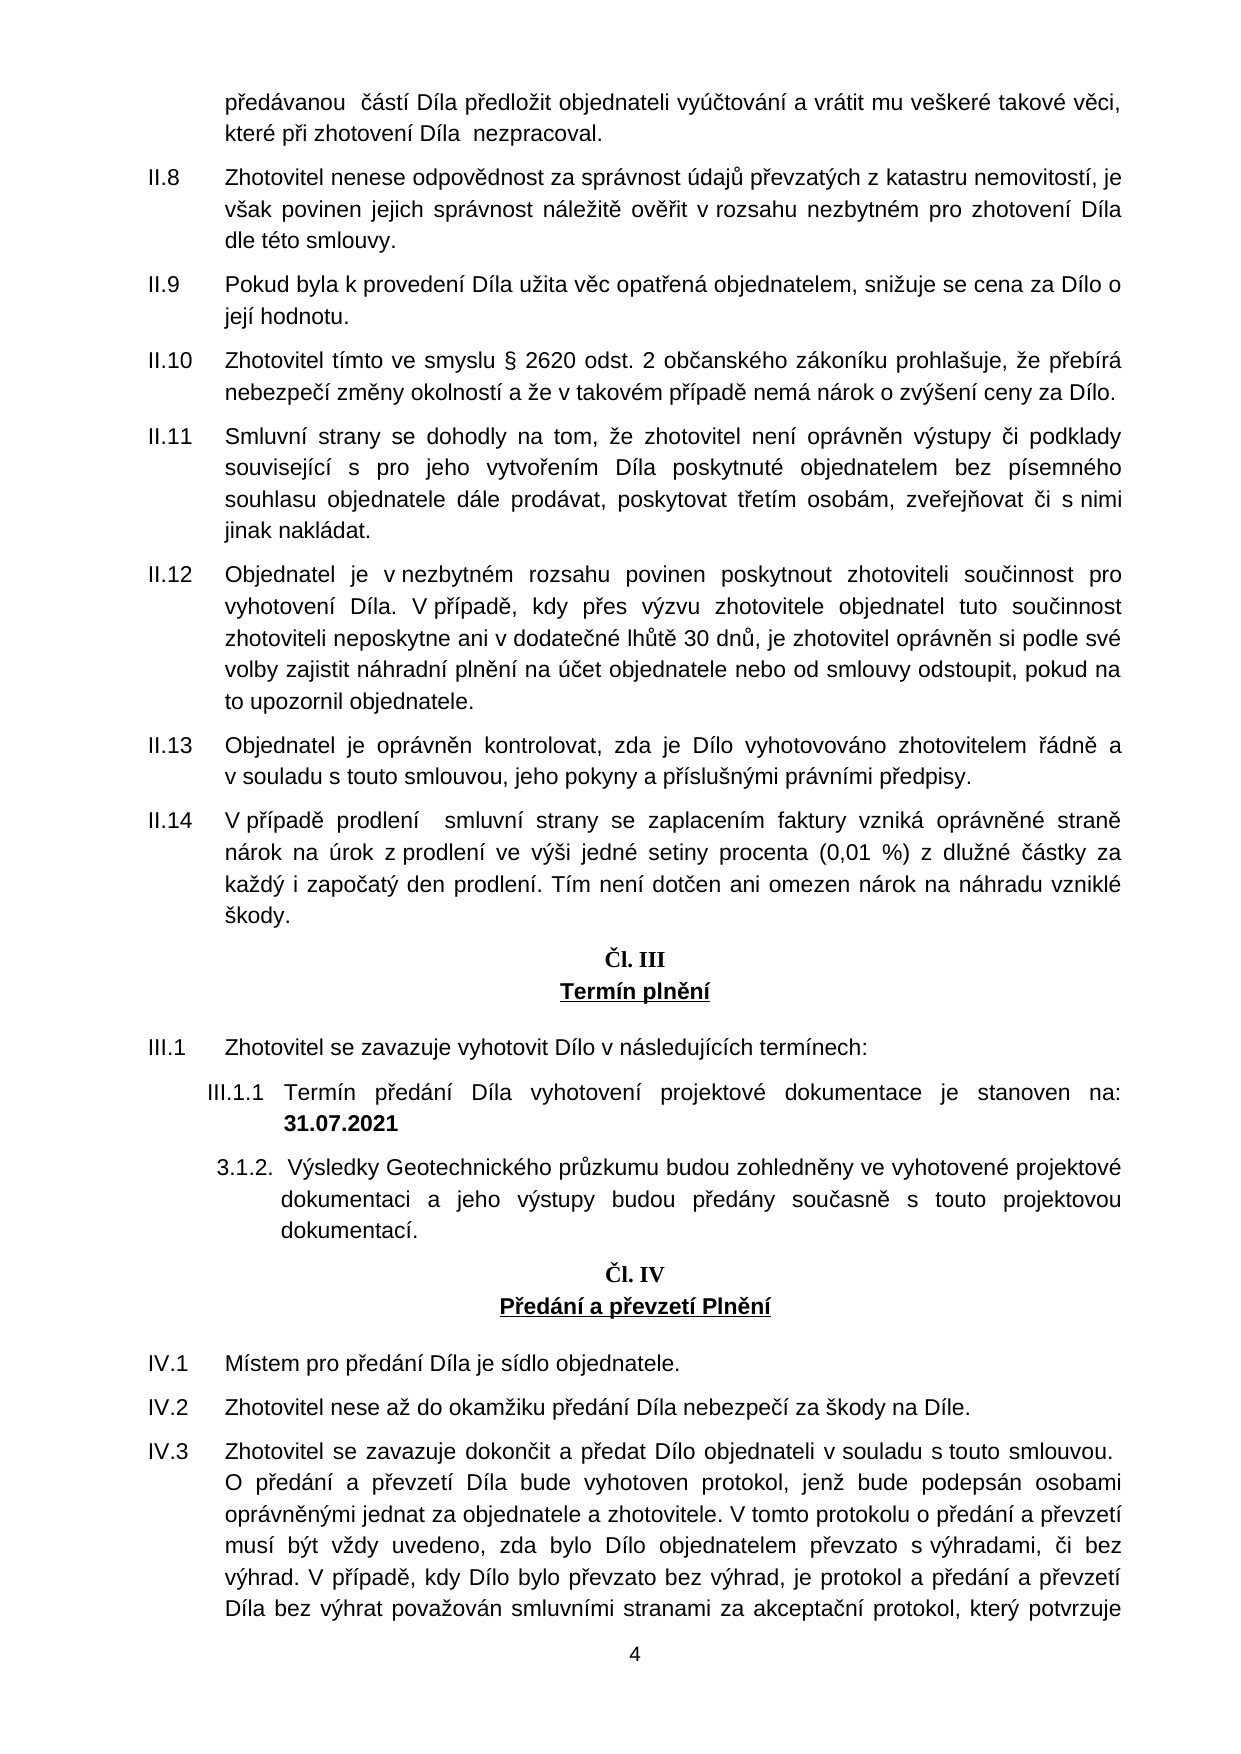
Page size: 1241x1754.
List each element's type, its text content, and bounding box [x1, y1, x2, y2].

list Zhotovitel nese až do okamžiku předání Díla nebezpečí za škody na Díle. [148, 1393, 1122, 1420]
list 3.1.2. Výsledky Geotechnického průzkumu budou zohledněny ve vyhotovené projektové dokumentaci a jeho výstupy budou předány současně s touto projektovou dokumentací. [148, 1154, 1122, 1243]
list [148, 1438, 1122, 1622]
list Termín předání Díla vyhotovení projektové dokumentace je stanoven na: 31.07.2021 [207, 1078, 1122, 1136]
list Zhotovitel nenese odpovědnost za správnost údajů převzatých z katastru nemovitostí, je však povinen jejich správnost náležitě ověřit v rozsahu nezbytném pro zhotovení Díla dle této smlouvy. [148, 164, 1122, 254]
list Místem pro předání Díla je sídlo objednatele. [148, 1349, 1122, 1376]
list V případě prodlení smluvní strany se zaplacením faktury vzniká oprávněné straně nárok na úrok z prodlení ve výši jedné setiny procenta (0,01 %) z dlužné částky za každý i započatý den prodlení. Tím není dotčen ani omezen nárok na náhradu vzniklé škody. [148, 807, 1122, 928]
list Zhotovitel tímto ve smyslu § 2620 odst. 2 občanského zákoníku prohlašuje, že přebírá nebezpečí změny okolností a že v takovém případě nemá nárok o zvýšení ceny za Dílo. [148, 347, 1122, 405]
list Zhotovitel se zavazuje vyhotovit Dílo v následujících termínech: [148, 1034, 1122, 1061]
list Objednatel je v nezbytném rozsahu povinen poskytnout zhotoviteli součinnost pro vyhotovení Díla. V případě, kdy přes výzvu zhotovitele objednatel tuto součinnost zhotoviteli neposkytne ani v dodatečné lhůtě 30 dnů, je zhotovitel oprávněn si podle své volby zajistit náhradní plnění na účet objednatele nebo od smlouvy odstoupit, pokud na to upozornil objednatele. [148, 561, 1122, 714]
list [148, 89, 1122, 147]
list Smluvní strany se dohodly na tom, že zhotovitel není oprávněn výstupy či podklady související s pro jeho vytvořením Díla poskytnuté objednatelem bez písemného souhlasu objednatele dále prodávat, poskytovat třetím osobám, zveřejňovat či s nimi jinak nakládat. [148, 423, 1122, 544]
text Termín plnění [148, 946, 1122, 1004]
list Objednatel je oprávněn kontrolovat, zda je Dílo vyhotovováno zhotovitelem řádně a v souladu s touto smlouvou, jeho pokyny a příslušnými právními předpisy. [148, 732, 1122, 790]
text Předání a převzetí Plnění [148, 1261, 1122, 1319]
list Pokud byla k provedení Díla užita věc opatřená objednatelem, snižuje se cena za Dílo o její hodnotu. [148, 271, 1122, 329]
